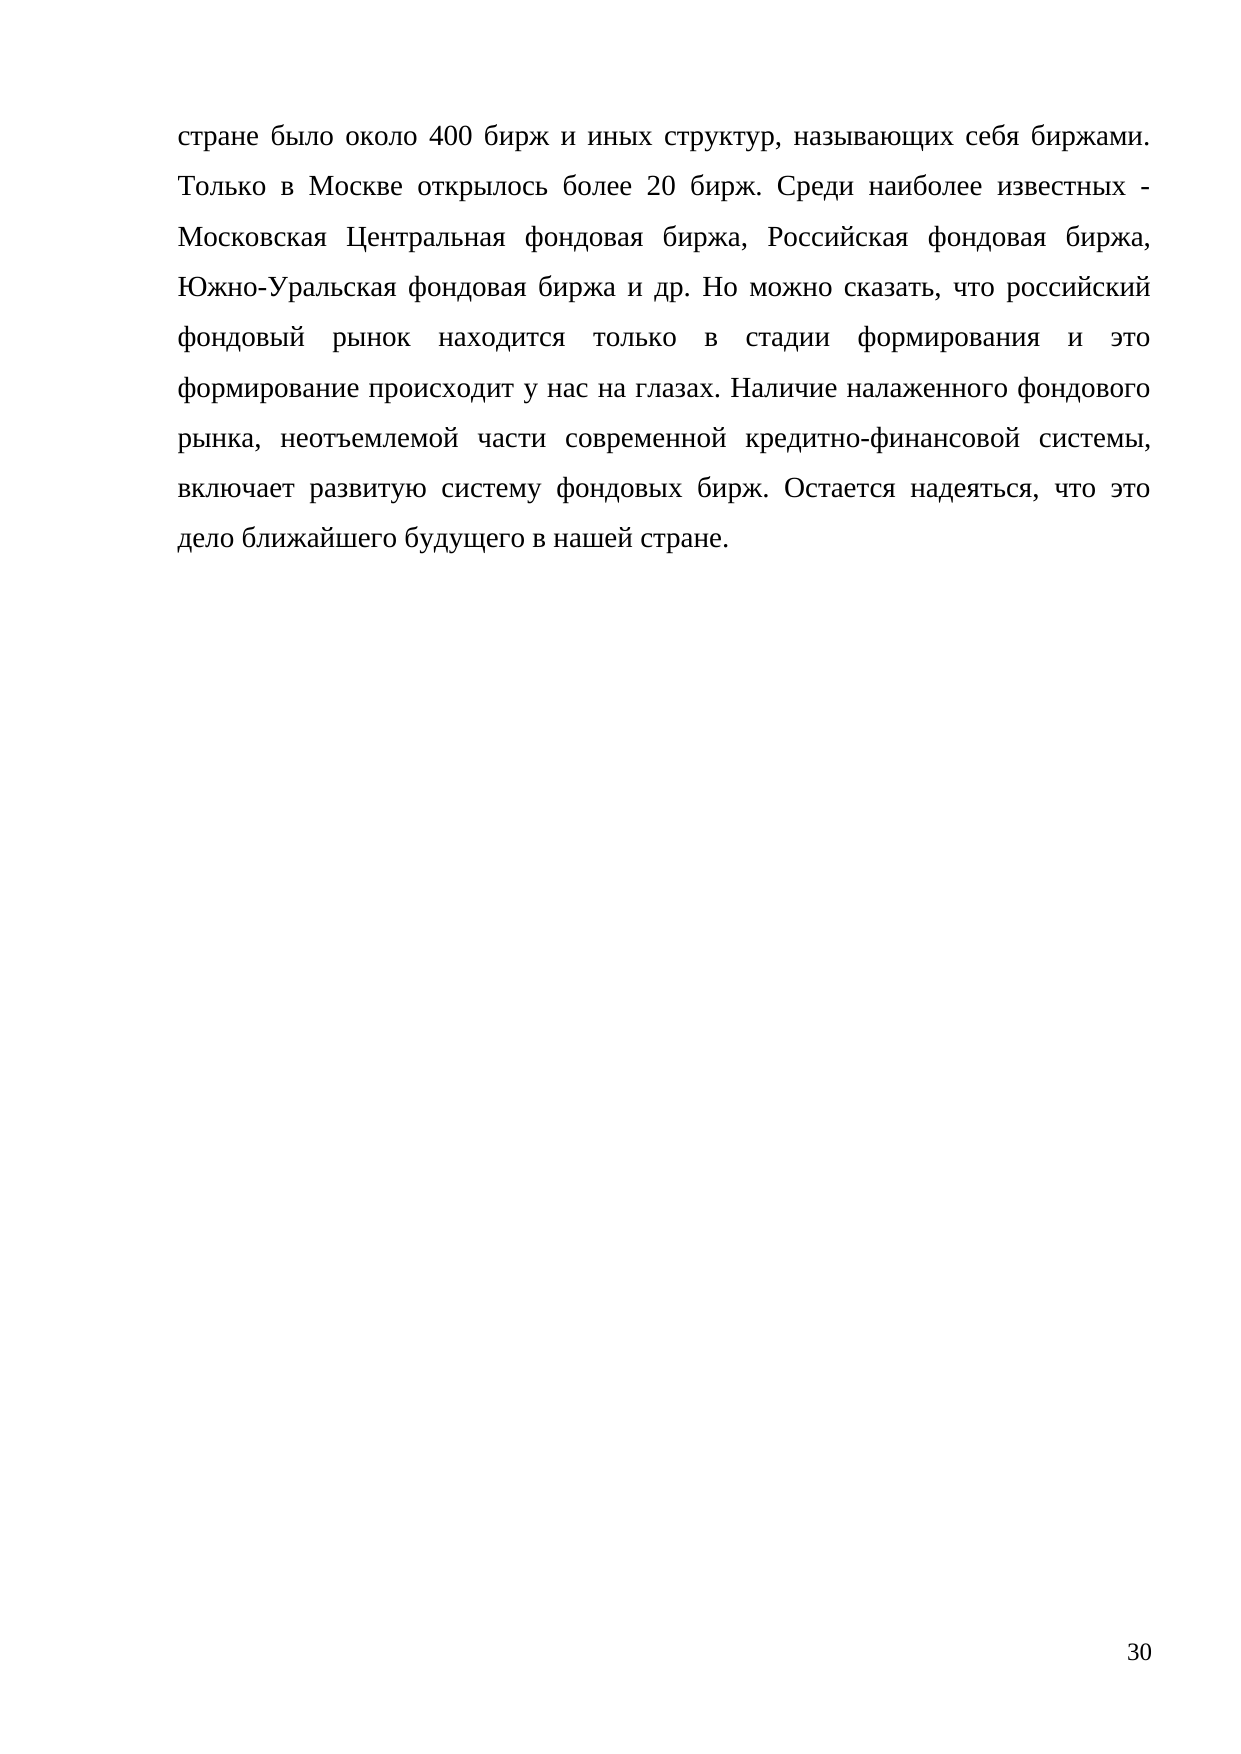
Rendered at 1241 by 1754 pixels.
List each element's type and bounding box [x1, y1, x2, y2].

subtitle [177, 118, 1152, 554]
